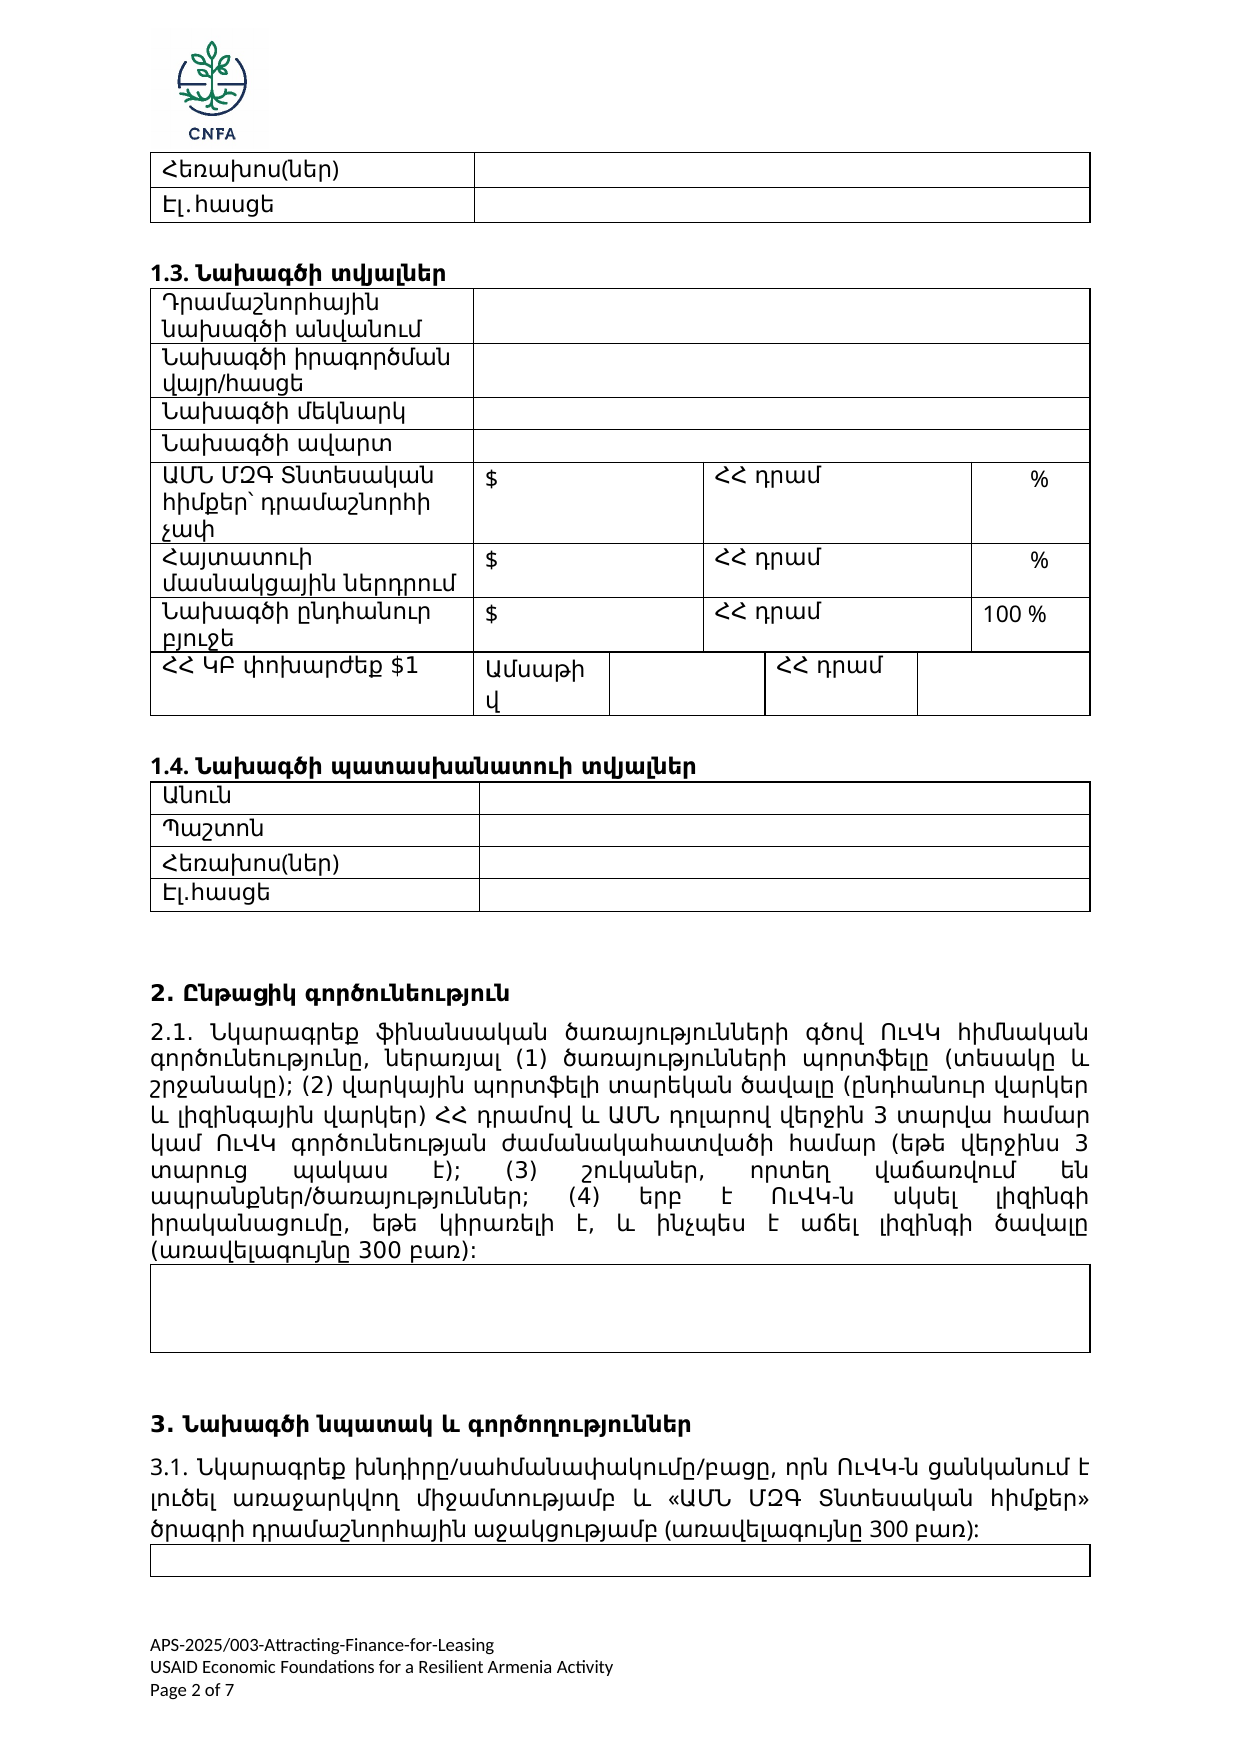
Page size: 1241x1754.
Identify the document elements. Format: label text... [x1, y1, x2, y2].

text 3.1. Նկարագրեք խնդիրը/սահմանափակումը/բացը, որն ՈւՎԿ-ն ցանկանում է լուծել առաջարկվող միջամտությամբ և «ԱՄՆ ՄԶԳ Տնտեսական հիմքեր» ծրագրի դրամաշնորհային աջակցությամբ (առավելագույնը 300 բառ): [150, 1451, 1090, 1544]
table_header Դրամաշնորհային նախագծի անվանում [151, 289, 473, 343]
table_cell [480, 847, 1089, 878]
table_cell [918, 653, 1089, 715]
table_header [474, 289, 1089, 343]
table_cell Հայտատուի մասնակցային ներդրում [151, 544, 473, 597]
table_cell Էլ․հասցե [151, 188, 474, 222]
table_cell [474, 430, 1089, 462]
table_cell Նախագծի իրագործման վայր/հասցե [151, 344, 473, 397]
text 1.3. Նախագծի տվյալներ [150, 257, 1090, 288]
table_cell ՀՀ ԿԲ փոխարժեք $1 [151, 653, 473, 715]
table_cell $ [474, 544, 703, 597]
table_cell 100 % [972, 598, 1089, 651]
table_cell [475, 153, 1089, 187]
text 2. Ընթացիկ գործունեություն [150, 980, 1090, 1006]
table_cell Հեռախոս(ներ) [151, 847, 479, 878]
table_cell [480, 815, 1089, 846]
table_header [151, 1545, 1089, 1576]
text 2.1. Նկարագրեք ֆինանսական ծառայությունների գծով ՈւՎԿ հիմնական գործունեությունը, ներառյալ (1) ծառայությունների պորտֆելը (տեսակը և շրջանակը); (2) վարկային պորտֆելի տարեկան ծավալը (ընդհանուր վարկեր և լիզինգային վարկեր) ՀՀ դրամով և ԱՄՆ դոլարով վերջին 3 տարվա համար կամ ՈւՎԿ գործունեության ժամանակահատվածի համար (եթե վերջինս 3 տարուց պակաս է); (3) շուկաներ, որտեղ վաճառվում են ապրանքներ/ծառայություններ; (4) երբ է ՈւՎԿ-ն սկսել լիզինգի իրականացումը, եթե կիրառելի է, և ինչպես է աճել լիզինգի ծավալը (առավելագույնը 300 բառ): [150, 1019, 1090, 1263]
text 1.4. Նախագծի պատասխանատուի տվյալներ [150, 750, 1090, 781]
table_cell ՀՀ դրամ [704, 544, 971, 597]
table_cell [475, 188, 1089, 222]
table_cell ՀՀ դրամ [704, 598, 971, 651]
table_header [480, 783, 1089, 814]
table_header Անուն [151, 783, 479, 814]
table_cell Ամսաթիվ [474, 653, 609, 715]
table_cell [610, 653, 764, 715]
table_cell Նախագծի ընդհանուր բյուջե [151, 598, 473, 651]
table_cell [480, 879, 1089, 911]
table_cell [474, 398, 1089, 429]
table_cell Հեռախոս(ներ) [151, 153, 474, 187]
text 3. Նախագծի նպատակ և գործողություններ [150, 1411, 1090, 1438]
table_cell ՀՀ դրամ [704, 463, 971, 543]
table_cell ՀՀ դրամ [766, 653, 917, 715]
table_cell Նախագծի ավարտ [151, 430, 473, 462]
table_cell Պաշտոն [151, 815, 479, 846]
table_cell $ [474, 598, 703, 651]
table_cell % [972, 463, 1089, 543]
table_cell ԱՄՆ ՄԶԳ Տնտեսական հիմքեր՝ դրամաշնորհի չափ [151, 463, 473, 543]
table_cell % [972, 544, 1089, 597]
table_cell $ [474, 463, 703, 543]
picture [150, 28, 269, 148]
table_header [151, 1265, 1089, 1352]
table_cell Նախագծի մեկնարկ [151, 398, 473, 429]
table_cell Էլ․հասցե [151, 879, 479, 911]
table_cell [474, 344, 1089, 397]
